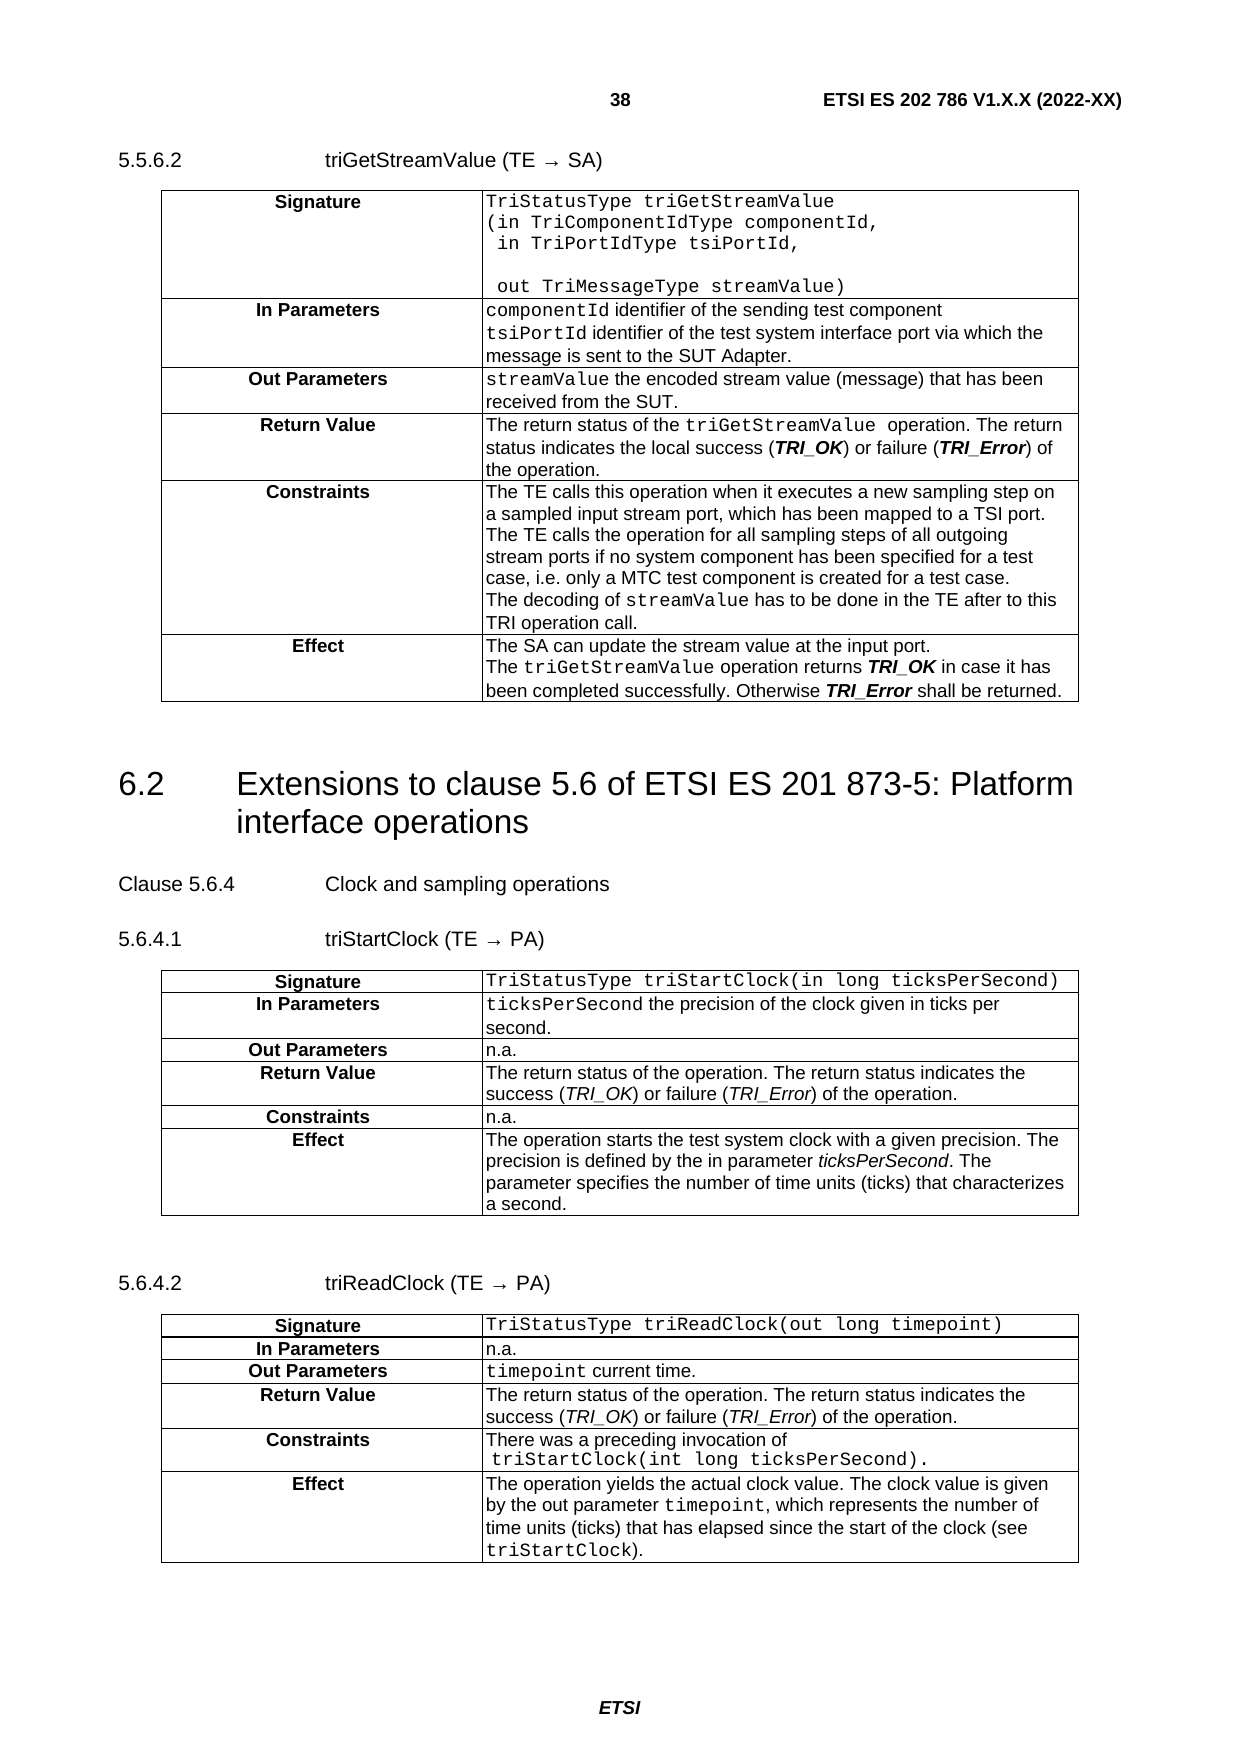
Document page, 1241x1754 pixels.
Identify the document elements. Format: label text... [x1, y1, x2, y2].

table_cell timepoint current time. [483, 1360, 1078, 1383]
table_header Signature [162, 971, 482, 992]
table_cell Effect [162, 635, 482, 701]
table_cell The return status of the operation. The return status indicates the success (TRI_OK) or failure (TRI_Error) of the operation. [483, 1384, 1078, 1427]
table_cell Out Parameters [162, 1039, 482, 1061]
table_header Signature [162, 1315, 482, 1336]
text 5.5.6.2 triGetStreamValue (TE → SA) [118, 148, 1122, 172]
table_cell The operation yields the actual clock value. The clock value is given by the out parameter timepoint, which represents the number of time units (ticks) that has elapsed since the start of the clock (see triStartClock). [483, 1472, 1078, 1562]
table_cell n.a. [483, 1338, 1078, 1359]
table_header TriStatusType triStartClock(in long ticksPerSecond) [483, 971, 1078, 992]
table_cell Return Value [162, 1384, 482, 1427]
subtitle 6.2 Extensions to clause 5.6 of ETSI ES 201 873-5: Platform interface operations [118, 763, 1122, 840]
table_header TriStatusType triGetStreamValue (in TriComponentIdType componentId, in TriPortIdType tsiPortId, out TriMessageType streamValue) [483, 191, 1078, 298]
table_cell streamValue the encoded stream value (message) that has been received from the SUT. [483, 368, 1078, 412]
table_cell In Parameters [162, 1338, 482, 1359]
table_cell n.a. [483, 1106, 1078, 1127]
text 5.6.4.2 triReadClock (TE → PA) [118, 1271, 1122, 1295]
table_cell n.a. [483, 1039, 1078, 1061]
table_cell The SA can update the stream value at the input port. The triGetStreamValue operation returns TRI_OK in case it has been completed successfully. Otherwise TRI_Error shall be returned. [483, 635, 1078, 701]
table_cell In Parameters [162, 299, 482, 367]
text 5.6.4.1 triStartClock (TE → PA) [118, 927, 1122, 951]
table_cell Constraints [162, 1429, 482, 1471]
table_cell There was a preceding invocation of triStartClock(int long ticksPerSecond). [483, 1429, 1078, 1471]
table_cell Effect [162, 1129, 482, 1215]
table_cell The return status of the operation. The return status indicates the success (TRI_OK) or failure (TRI_Error) of the operation. [483, 1062, 1078, 1105]
table_cell Out Parameters [162, 1360, 482, 1383]
table_cell componentId identifier of the sending test component tsiPortId identifier of the test system interface port via which the message is sent to the SUT Adapter. [483, 299, 1078, 367]
table_cell Out Parameters [162, 368, 482, 412]
table_cell Return Value [162, 414, 482, 480]
table_header TriStatusType triReadClock(out long timepoint) [483, 1315, 1078, 1336]
table_cell The operation starts the test system clock with a given precision. The precision is defined by the in parameter ticksPerSecond. The parameter specifies the number of time units (ticks) that characterizes a second. [483, 1129, 1078, 1215]
table_cell Constraints [162, 481, 482, 633]
table_cell Return Value [162, 1062, 482, 1105]
table_cell ticksPerSecond the precision of the clock given in ticks per second. [483, 993, 1078, 1038]
table_cell Constraints [162, 1106, 482, 1127]
table_cell The TE calls this operation when it executes a new sampling step on a sampled input stream port, which has been mapped to a TSI port. The TE calls the operation for all sampling steps of all outgoing stream ports if no system component has been specified for a test case, i.e. only a MTC test component is created for a test case. The decoding of streamValue has to be done in the TE after to this TRI operation call. [483, 481, 1078, 633]
text Clause 5.6.4 Clock and sampling operations [118, 872, 1122, 896]
table_cell The return status of the triGetStreamValue operation. The return status indicates the local success (TRI_OK) or failure (TRI_Error) of the operation. [483, 414, 1078, 480]
table_cell In Parameters [162, 993, 482, 1038]
table_cell Effect [162, 1472, 482, 1562]
table_header Signature [162, 191, 482, 298]
